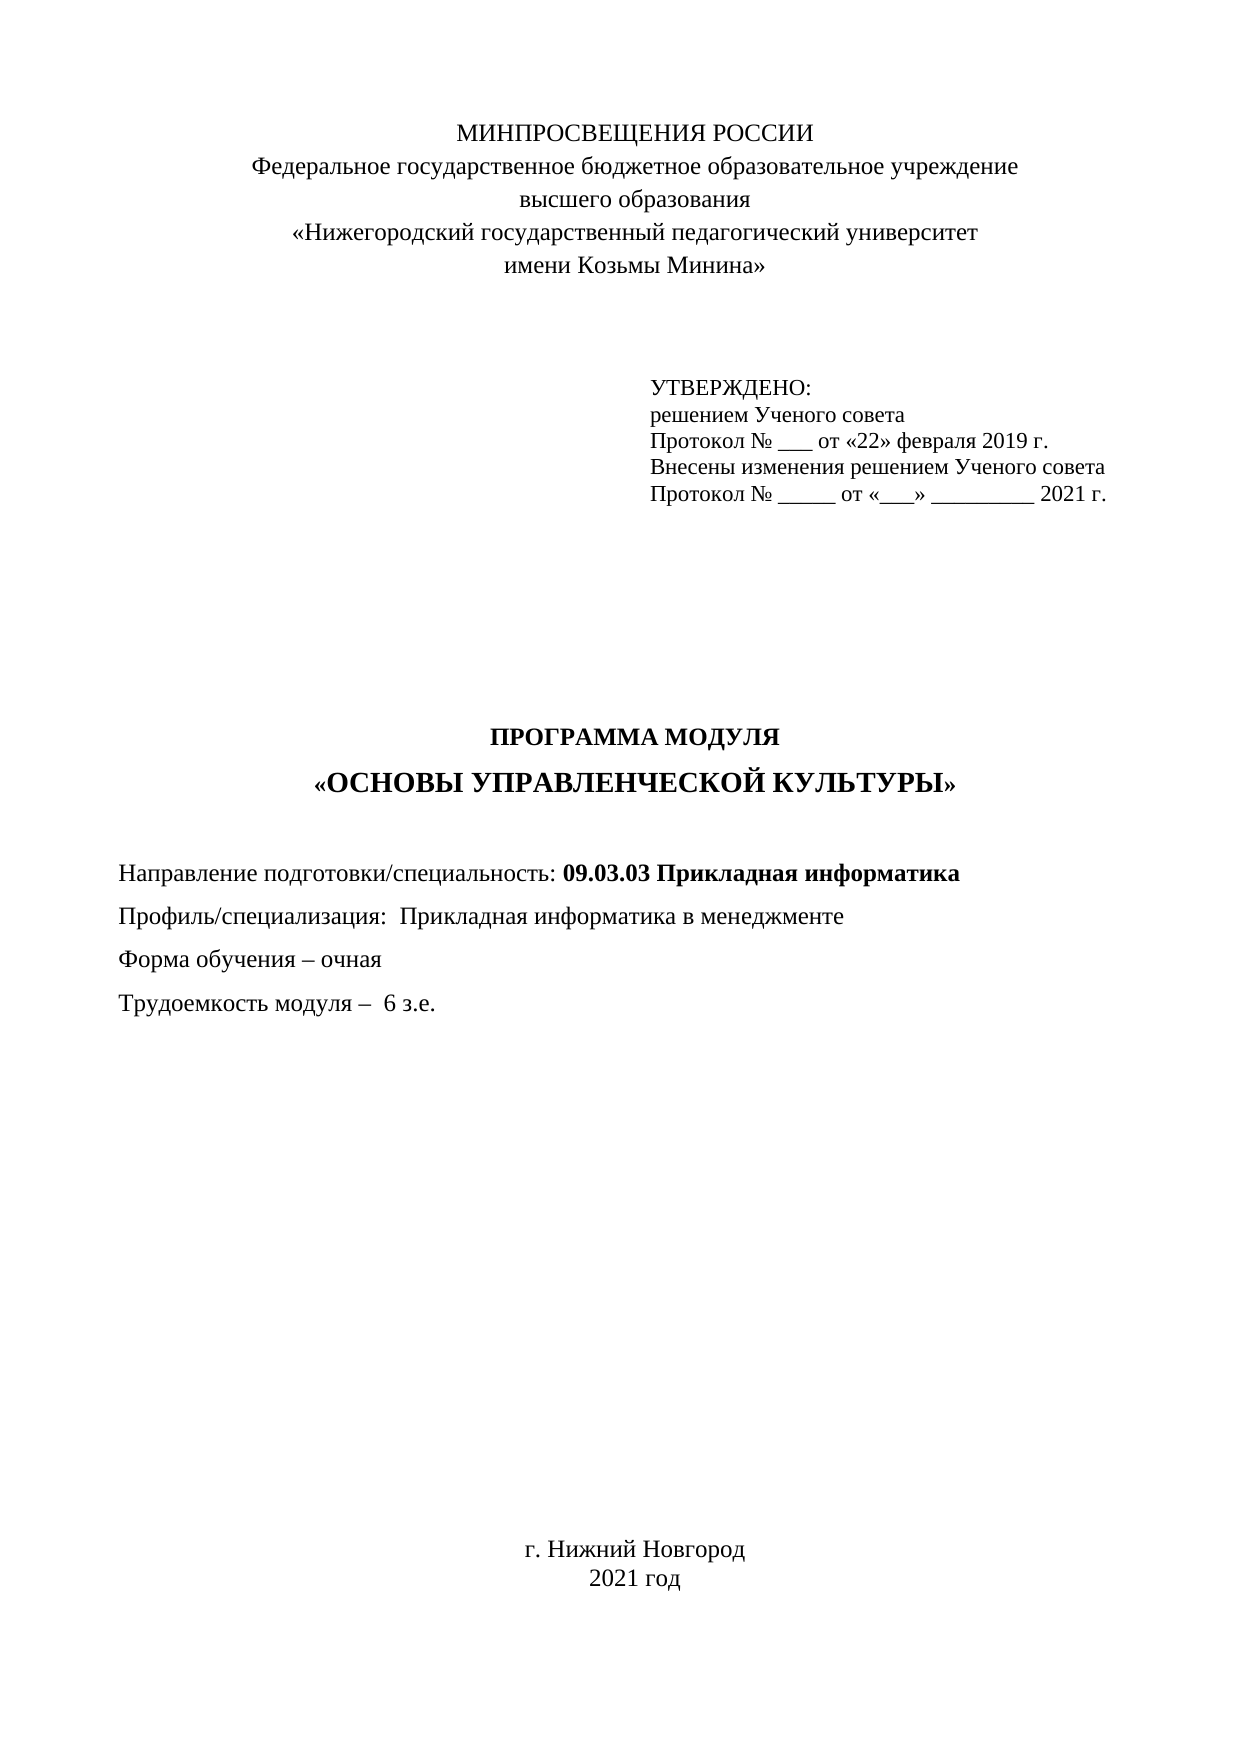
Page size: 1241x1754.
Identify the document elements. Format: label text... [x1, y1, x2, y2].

text Профиль/специализация: Прикладная информатика в менеджменте [118, 901, 1152, 930]
text «Нижегородский государственный педагогический университет [118, 217, 1152, 246]
text имени Козьмы Минина» [118, 250, 1152, 279]
text 2021 год [118, 1563, 1152, 1591]
text Федеральное государственное бюджетное образовательное учреждение [118, 151, 1152, 180]
text «ОСНОВЫ УПРАВЛЕНЧЕСКОЙ КУЛЬТУРЫ» [118, 765, 1152, 798]
text г. Нижний Новгород [118, 1534, 1152, 1563]
text УТВЕРЖДЕНО: решением Ученого совета Протокол № ___ от «22» февраля 2019 г. [650, 374, 1152, 453]
text МИНПРОСВЕЩЕНИЯ РОССИИ [118, 118, 1152, 147]
text Форма обучения – очная [118, 944, 1152, 973]
text Трудоемкость модуля – 6 з.е. [118, 988, 1152, 1016]
text Направление подготовки/специальность: 09.03.03 Прикладная информатика [118, 858, 1152, 887]
text высшего образования [118, 184, 1152, 213]
text программа модуля [118, 722, 1152, 750]
text Внесены изменения решением Ученого совета Протокол № _____ от «___» _________ 2021 г. [650, 453, 1152, 506]
